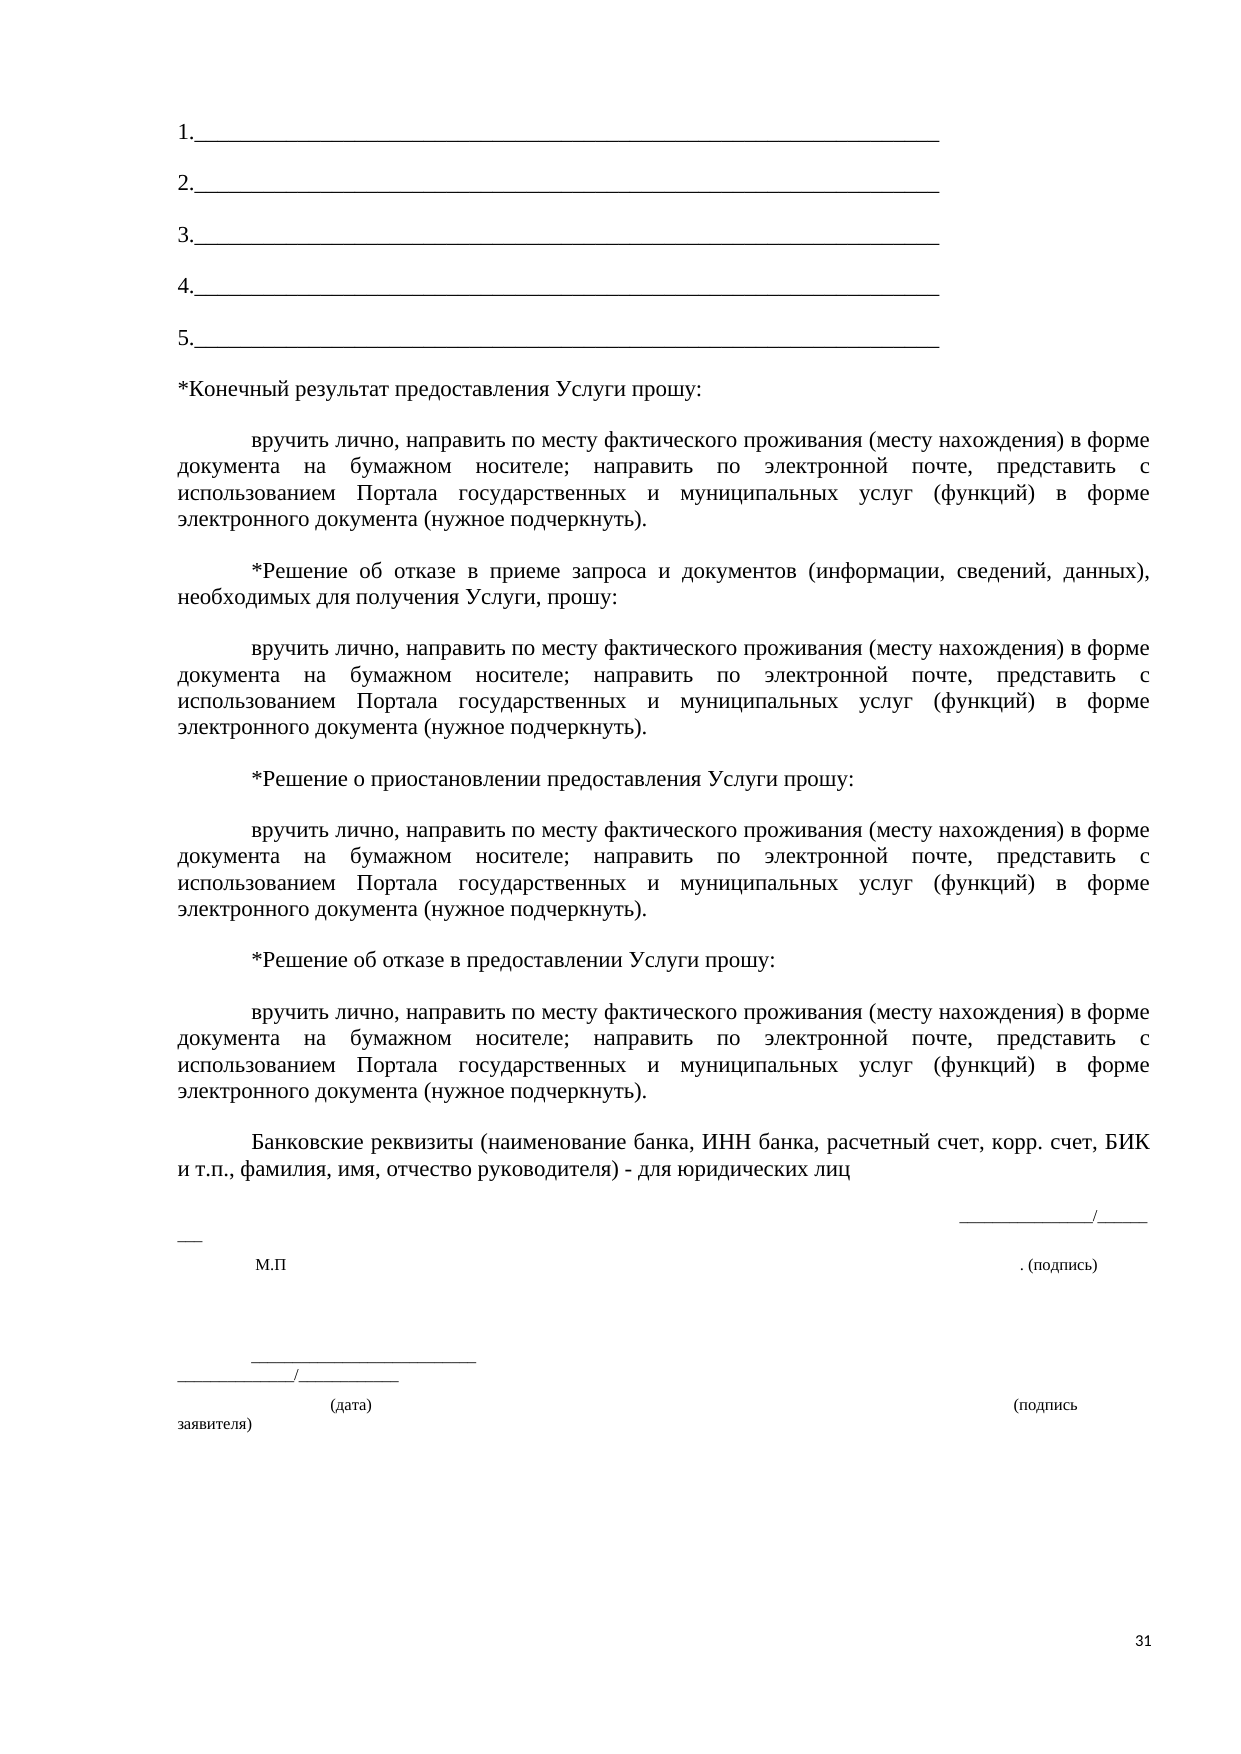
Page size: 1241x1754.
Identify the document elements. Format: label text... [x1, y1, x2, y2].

text *Решение об отказе в предоставлении Услуги прошу: [177, 947, 1152, 973]
text вручить лично, направить по месту фактического проживания (месту нахождения) в форме документа на бумажном носителе; направить по электронной почте, представить с использованием Портала государственных и муниципальных услуг (функций) в форме электронного документа (нужное подчеркнуть). [177, 816, 1152, 922]
text ___________________________ ______________/____________ [177, 1346, 1152, 1384]
text вручить лично, направить по месту фактического проживания (месту нахождения) в форме документа на бумажном носителе; направить по электронной почте, представить с использованием Портала государственных и муниципальных услуг (функций) в форме электронного документа (нужное подчеркнуть). [177, 634, 1152, 740]
text 3._________________________________________________________________ [177, 221, 1152, 247]
text *Решение об отказе в приеме запроса и документов (информации, сведений, данных), необходимых для получения Услуги, прошу: [177, 557, 1152, 609]
text вручить лично, направить по месту фактического проживания (месту нахождения) в форме документа на бумажном носителе; направить по электронной почте, представить с использованием Портала государственных и муниципальных услуг (функций) в форме электронного документа (нужное подчеркнуть). [177, 998, 1152, 1103]
text 2._________________________________________________________________ [177, 169, 1152, 196]
text *Конечный результат предоставления Услуги прошу: [177, 375, 1152, 401]
text (дата) (подпись заявителя) [177, 1394, 1152, 1433]
text вручить лично, направить по месту фактического проживания (месту нахождения) в форме документа на бумажном носителе; направить по электронной почте, представить с использованием Портала государственных и муниципальных услуг (функций) в форме электронного документа (нужное подчеркнуть). [177, 426, 1152, 532]
text 4._________________________________________________________________ [177, 272, 1152, 298]
text *Решение о приостановлении предоставления Услуги прошу: [177, 765, 1152, 791]
text 5._________________________________________________________________ [177, 323, 1152, 350]
text ________________/_________ [177, 1206, 1152, 1244]
text Банковские реквизиты (наименование банка, ИНН банка, расчетный счет, корр. счет, БИК и т.п., фамилия, имя, отчество руководителя) - для юридических лиц [177, 1128, 1152, 1181]
text М.П . (подпись) [177, 1255, 1152, 1274]
text 1._________________________________________________________________ [177, 118, 1152, 144]
